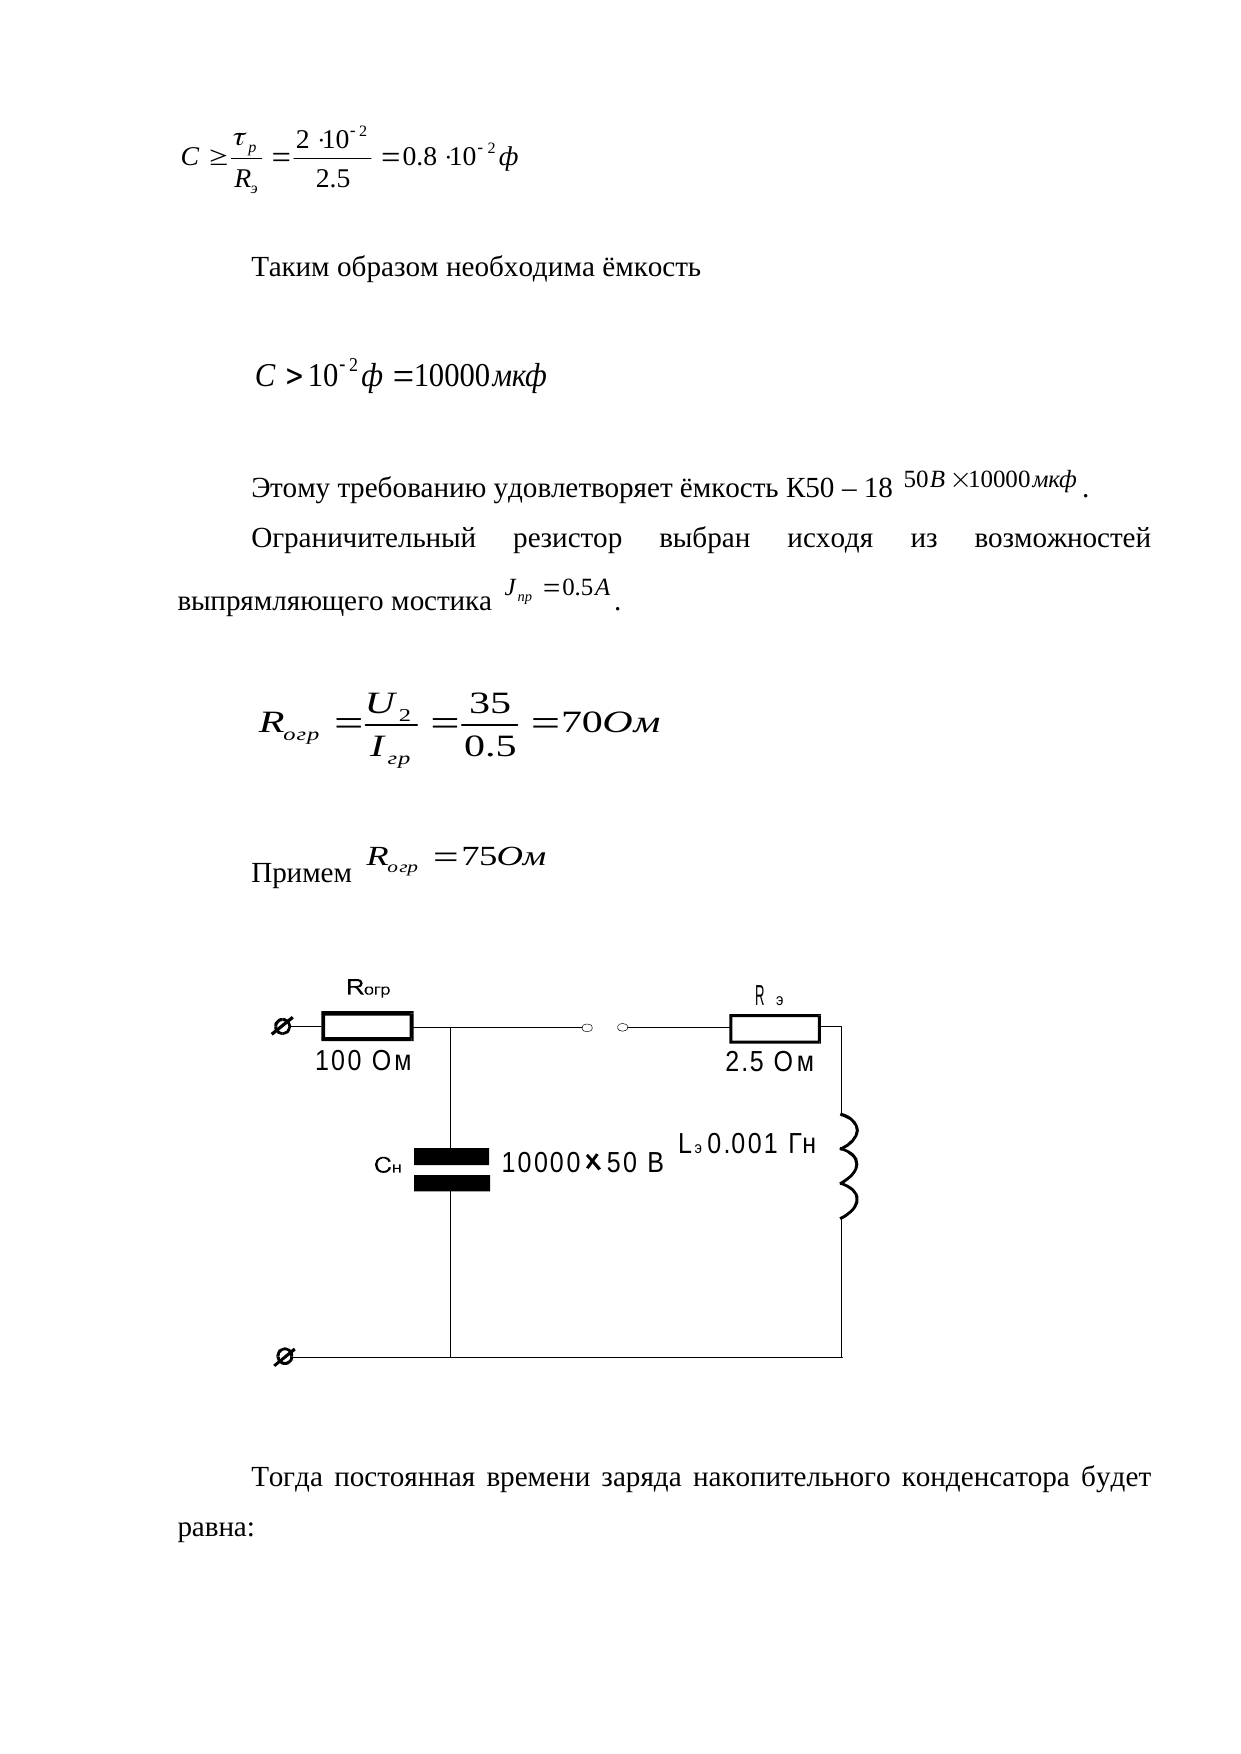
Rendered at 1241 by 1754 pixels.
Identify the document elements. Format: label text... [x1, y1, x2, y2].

text Таким образом необходима ёмкость [177, 250, 1152, 283]
text Примем [177, 838, 1152, 888]
text Этому требованию удовлетворяет ёмкость К50 – 18 . [177, 464, 1152, 504]
text Тогда постоянная времени заряда накопительного конденсатора будет равна: [177, 1459, 1152, 1543]
text Ограничительный резистор выбран исходя из возможностей выпрямляющего мостика . [177, 521, 1152, 616]
